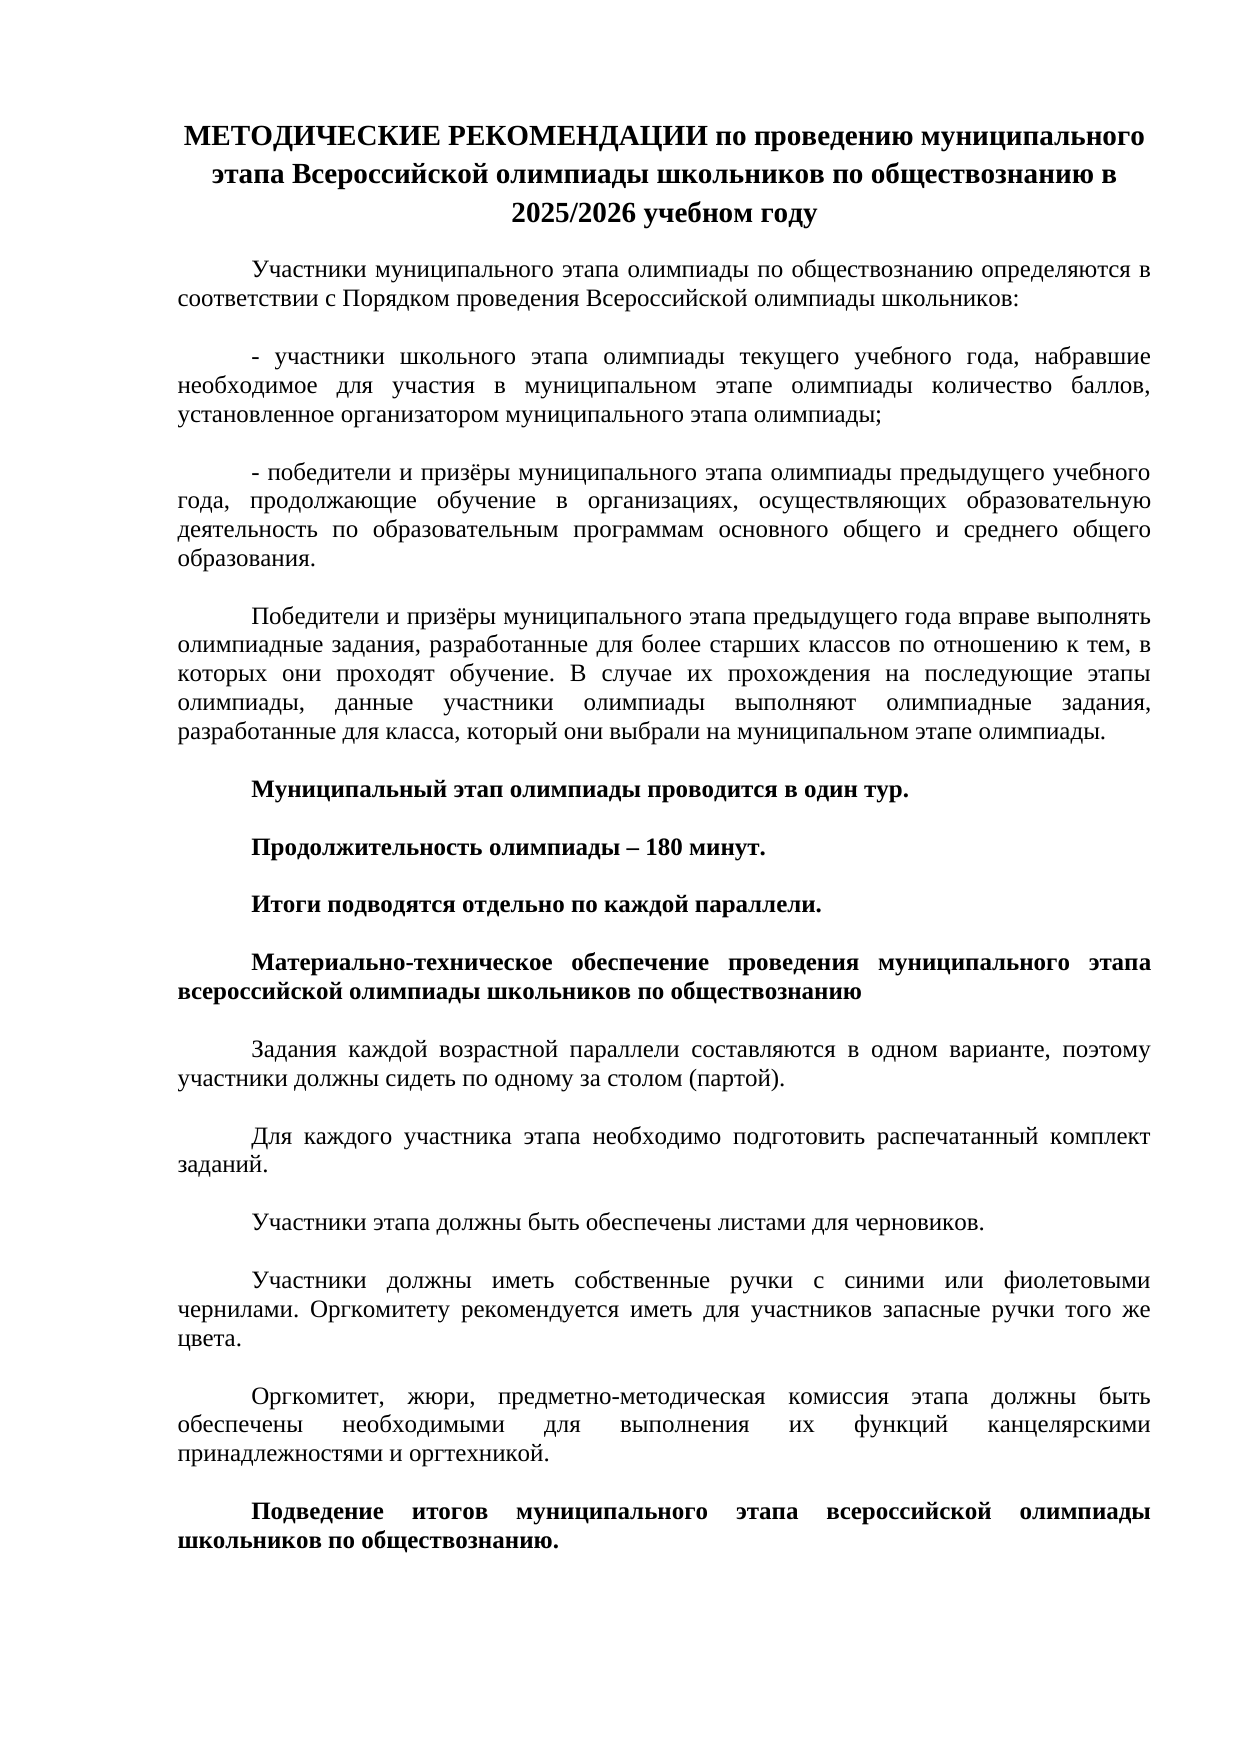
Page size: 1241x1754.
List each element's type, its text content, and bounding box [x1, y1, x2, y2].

text Задания каждой возрастной параллели составляются в одном варианте, поэтому участники должны сидеть по одному за столом (партой). [177, 1034, 1152, 1092]
text Для каждого участника этапа необходимо подготовить распечатанный комплект заданий. [177, 1121, 1152, 1178]
text Материально-техническое обеспечение проведения муниципального этапа всероссийской олимпиады школьников по обществознанию [177, 947, 1152, 1005]
text Победители и призёры муниципального этапа предыдущего года вправе выполнять олимпиадные задания, разработанные для более старших классов по отношению к тем, в которых они проходят обучение. В случае их прохождения на последующие этапы олимпиады, данные участники олимпиады выполняют олимпиадные задания, разработанные для класса, который они выбрали на муниципальном этапе олимпиады. [177, 601, 1152, 744]
text Участники этапа должны быть обеспечены листами для черновиков. [177, 1207, 1152, 1236]
text Участники муниципального этапа олимпиады по обществознанию определяются в соответствии с Порядком проведения Всероссийской олимпиады школьников: [177, 254, 1152, 312]
text Продолжительность олимпиады – 180 минут. [177, 832, 1152, 860]
text Подведение итогов муниципального этапа всероссийской олимпиады школьников по обществознанию. [177, 1496, 1152, 1554]
text МЕТОДИЧЕСКИЕ РЕКОМЕНДАЦИИ по проведению муниципального этапа Всероссийской олимпиады школьников по обществознанию в 2025/2026 учебном году [177, 118, 1152, 229]
text - победители и призёры муниципального этапа олимпиады предыдущего учебного года, продолжающие обучение в организациях, осуществляющих образовательную деятельность по образовательным программам основного общего и среднего общего образования. [177, 457, 1152, 572]
text - участники школьного этапа олимпиады текущего учебного года, набравшие необходимое для участия в муниципальном этапе олимпиады количество баллов, установленное организатором муниципального этапа олимпиады; [177, 341, 1152, 427]
text Муниципальный этап олимпиады проводится в один тур. [177, 774, 1152, 802]
text Оргкомитет, жюри, предметно-методическая комиссия этапа должны быть обеспечены необходимыми для выполнения их функций канцелярскими принадлежностями и оргтехникой. [177, 1381, 1152, 1467]
text Участники должны иметь собственные ручки с синими или фиолетовыми чернилами. Оргкомитету рекомендуется иметь для участников запасные ручки того же цвета. [177, 1265, 1152, 1352]
text Итоги подводятся отдельно по каждой параллели. [177, 889, 1152, 918]
